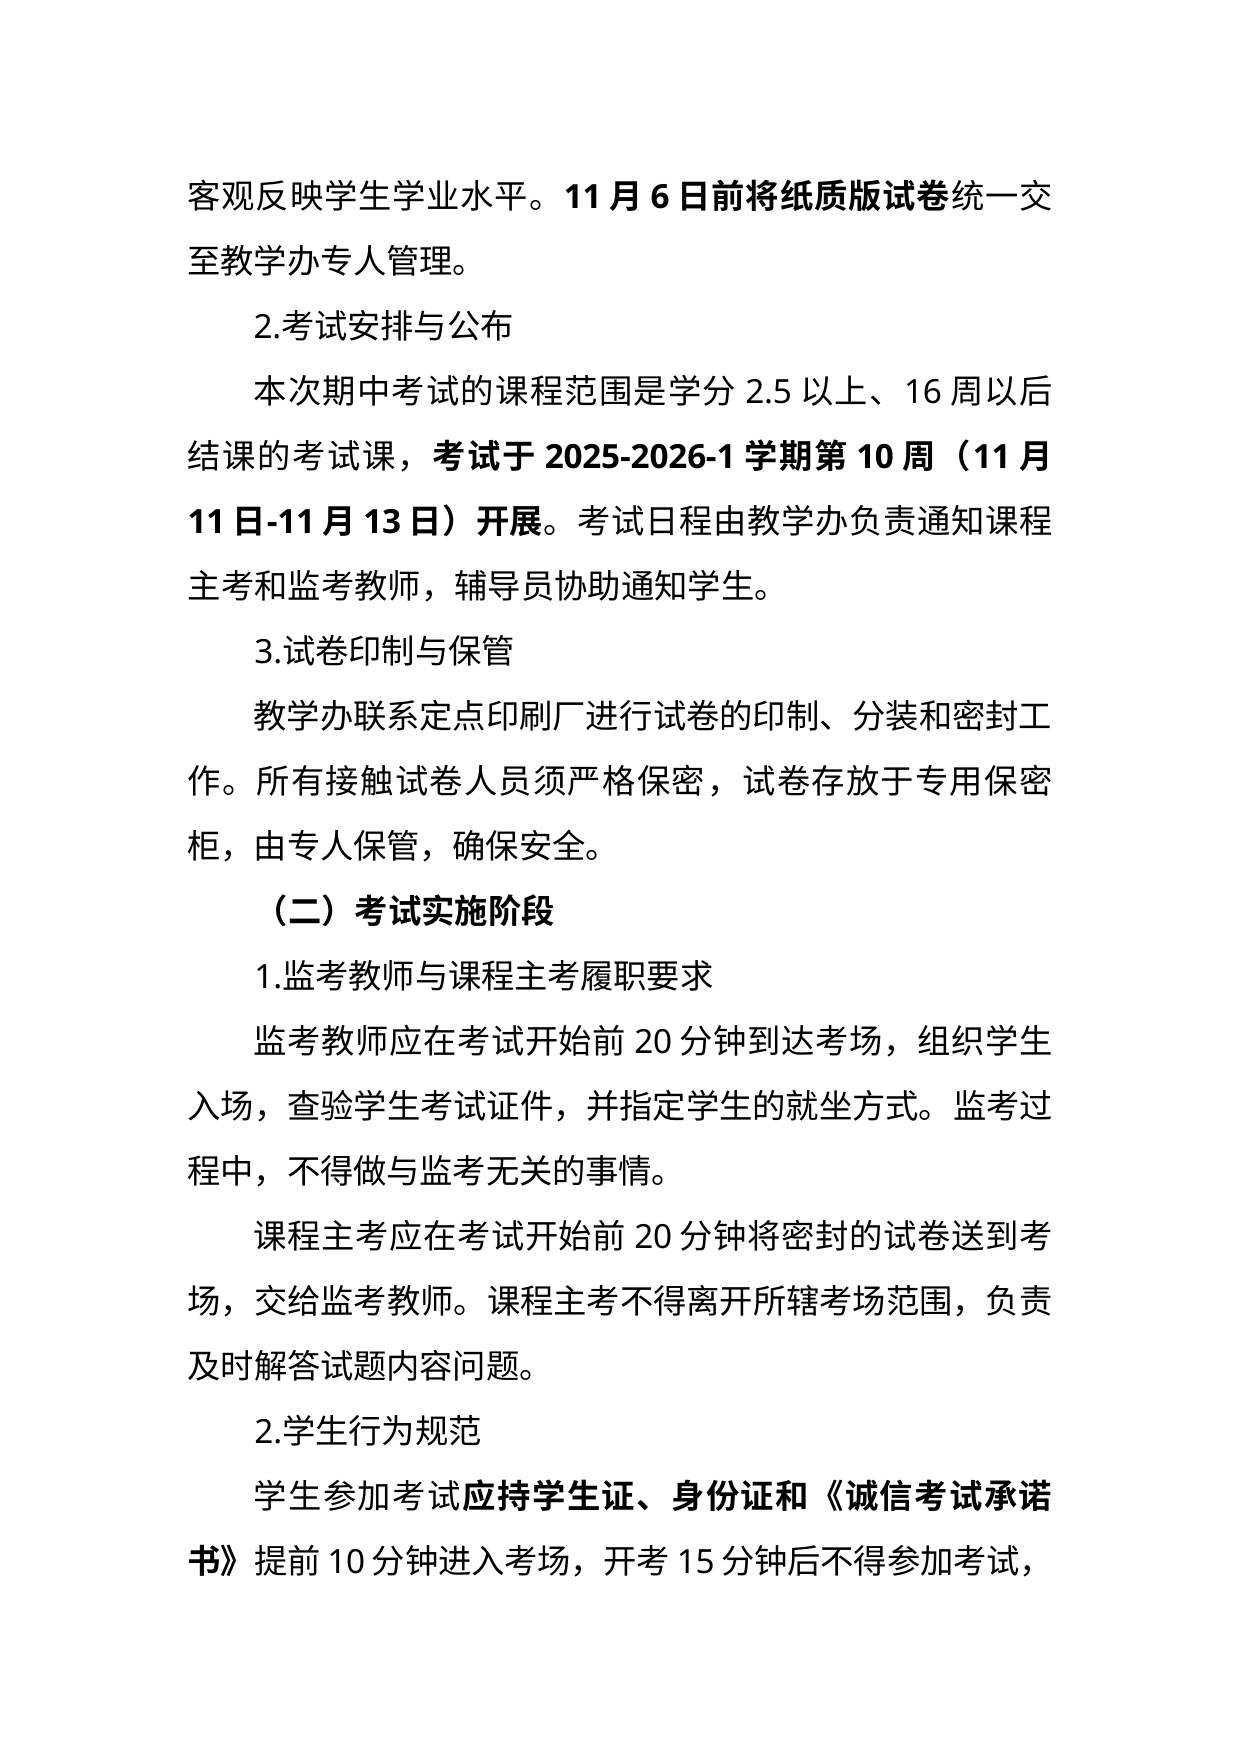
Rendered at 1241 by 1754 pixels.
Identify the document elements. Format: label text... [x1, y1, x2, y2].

list 1.监考教师与课程主考履职要求 [187, 942, 1053, 1007]
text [187, 162, 1053, 292]
list 课程主考应在考试开始前20分钟将密封的试卷送到考场，交给监考教师。课程主考不得离开所辖考场范围，负责及时解答试题内容问题。 [187, 1202, 1053, 1397]
list 本次期中考试的课程范围是学分2.5以上、16周以后结课的考试课，考试于2025-2026-1学期第10周（11月11日-11月13日）开展。考试日程由教学办负责通知课程主考和监考教师，辅导员协助通知学生。 [187, 357, 1053, 617]
list 2.学生行为规范 [187, 1397, 1053, 1462]
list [187, 1462, 1053, 1592]
list 监考教师应在考试开始前20分钟到达考场，组织学生入场，查验学生考试证件，并指定学生的就坐方式。监考过程中，不得做与监考无关的事情。 [187, 1007, 1053, 1202]
list 教学办联系定点印刷厂进行试卷的印制、分装和密封工作。所有接触试卷人员须严格保密，试卷存放于专用保密柜，由专人保管，确保安全。 [187, 682, 1053, 877]
list （二）考试实施阶段​​ [187, 877, 1053, 942]
list 3.试卷印制与保管 [187, 617, 1053, 682]
list 2.考试安排与公布 [187, 292, 1053, 357]
